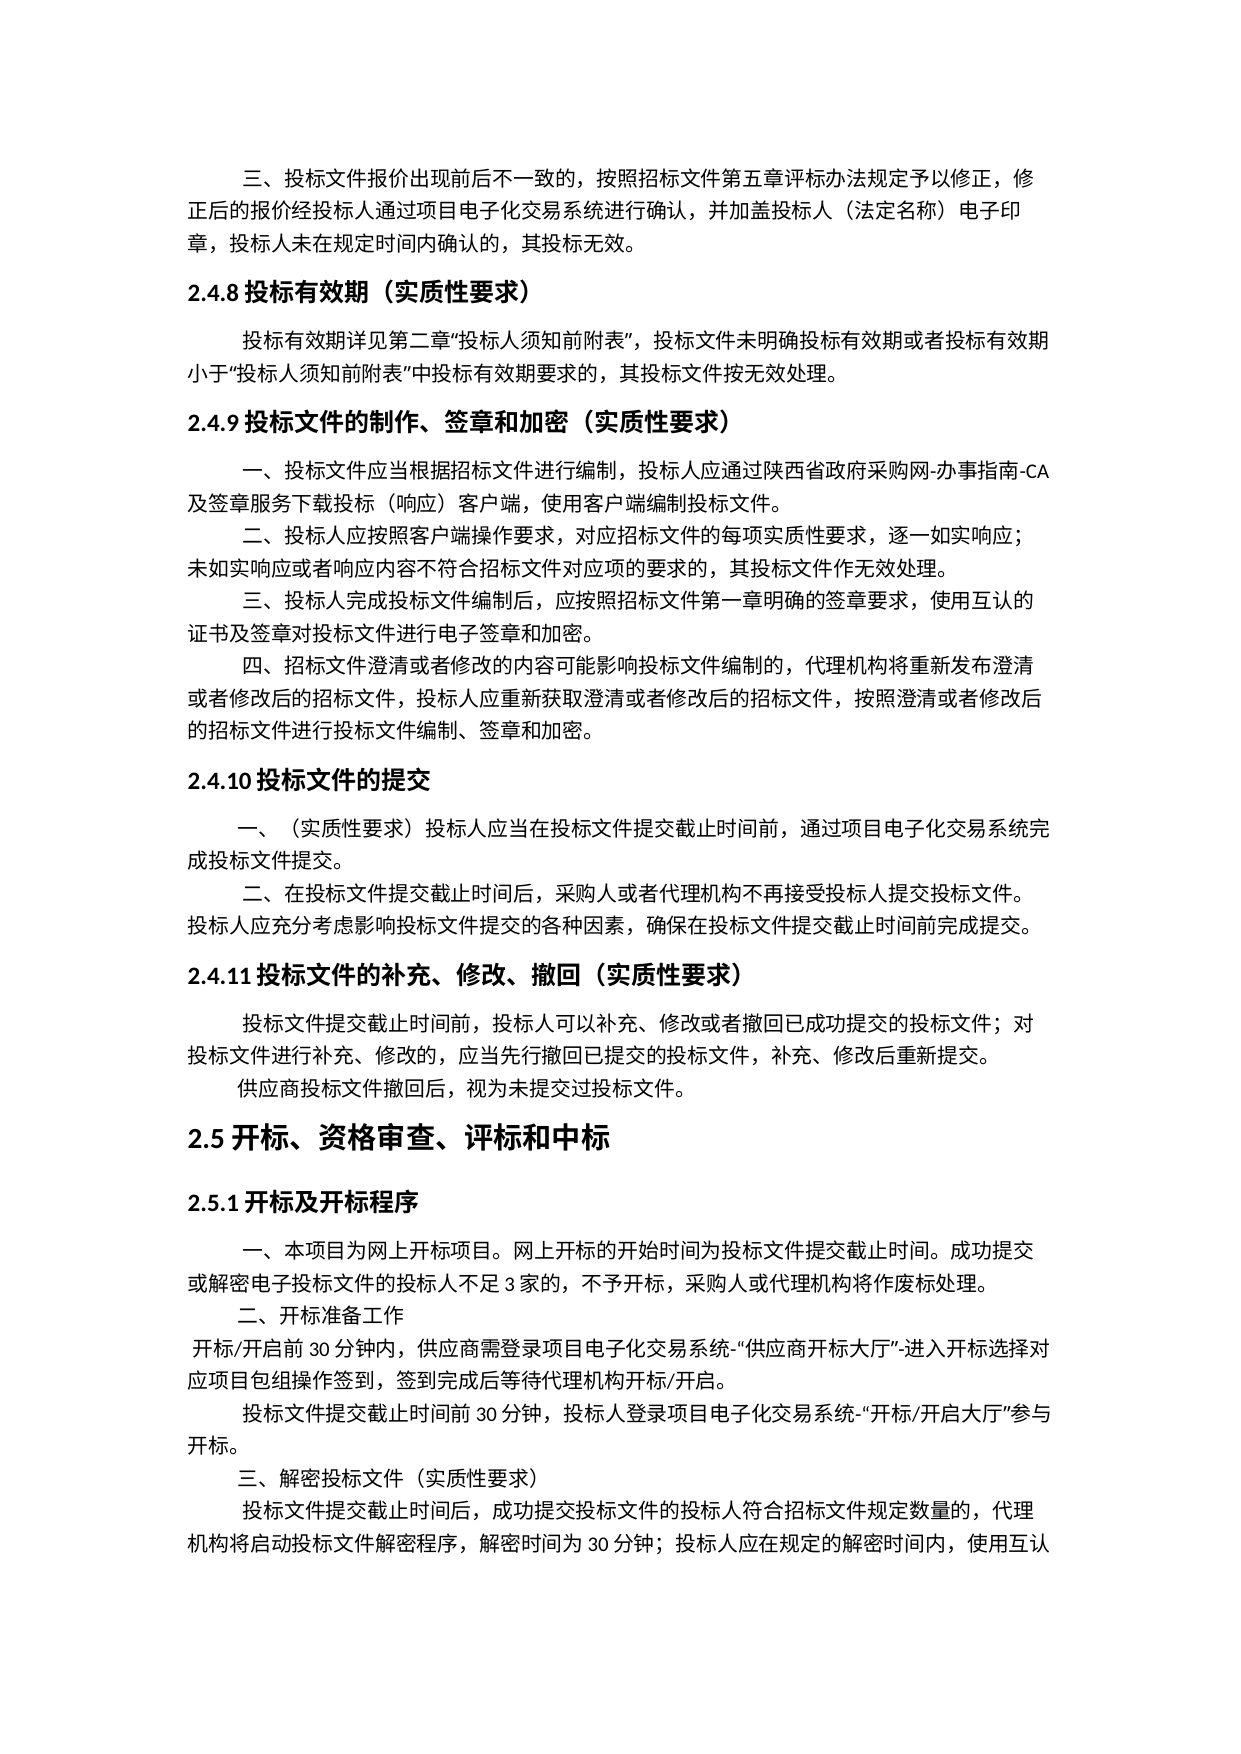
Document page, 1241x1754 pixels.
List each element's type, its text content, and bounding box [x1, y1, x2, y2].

text 三、投标人完成投标文件编制后，应按照招标文件第一章明确的签章要求，使用互认的证书及签章对投标文件进行电子签章和加密。 [187, 584, 1053, 649]
text 2.5.1开标及开标程序 [187, 1169, 1053, 1234]
text 一、本项目为网上开标项目。网上开标的开始时间为投标文件提交截止时间。成功提交或解密电子投标文件的投标人不足3家的，不予开标，采购人或代理机构将作废标处理。 [187, 1234, 1053, 1299]
text 四、招标文件澄清或者修改的内容可能影响投标文件编制的，代理机构将重新发布澄清或者修改后的招标文件，投标人应重新获取澄清或者修改后的招标文件，按照澄清或者修改后的招标文件进行投标文件编制、签章和加密。 [187, 649, 1053, 747]
text 投标文件提交截止时间前30分钟，投标人登录项目电子化交易系统-“开标/开启大厅”参与开标。 [187, 1397, 1053, 1462]
text 供应商投标文件撤回后，视为未提交过投标文件。 [187, 1072, 1053, 1104]
text 开标/开启前30分钟内，供应商需登录项目电子化交易系统-“供应商开标大厅”-进入开标选择对应项目包组操作签到，签到完成后等待代理机构开标/开启。 [187, 1332, 1053, 1397]
text 2.5开标、资格审查、评标和中标 [187, 1104, 1053, 1169]
text 二、在投标文件提交截止时间后，采购人或者代理机构不再接受投标人提交投标文件。投标人应充分考虑影响投标文件提交的各种因素，确保在投标文件提交截止时间前完成提交。 [187, 877, 1053, 942]
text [187, 1494, 1053, 1559]
text 一、投标文件应当根据招标文件进行编制，投标人应通过陕西省政府采购网-办事指南-CA及签章服务下载投标（响应）客户端，使用客户端编制投标文件。 [187, 454, 1053, 519]
text 2.4.8投标有效期（实质性要求） [187, 259, 1053, 324]
text 2.4.10投标文件的提交 [187, 747, 1053, 812]
text 2.4.9投标文件的制作、签章和加密（实质性要求） [187, 389, 1053, 454]
text 2.4.11投标文件的补充、修改、撤回（实质性要求） [187, 942, 1053, 1007]
text 三、投标文件报价出现前后不一致的，按照招标文件第五章评标办法规定予以修正，修正后的报价经投标人通过项目电子化交易系统进行确认，并加盖投标人（法定名称）电子印章，投标人未在规定时间内确认的，其投标无效。 [187, 162, 1053, 259]
text 二、开标准备工作 [187, 1299, 1053, 1332]
text 投标有效期详见第二章“投标人须知前附表”，投标文件未明确投标有效期或者投标有效期小于“投标人须知前附表”中投标有效期要求的，其投标文件按无效处理。 [187, 324, 1053, 389]
text 一、（实质性要求）投标人应当在投标文件提交截止时间前，通过项目电子化交易系统完成投标文件提交。 [187, 812, 1053, 877]
text 投标文件提交截止时间前，投标人可以补充、修改或者撤回已成功提交的投标文件；对投标文件进行补充、修改的，应当先行撤回已提交的投标文件，补充、修改后重新提交。 [187, 1007, 1053, 1072]
text 三、解密投标文件（实质性要求） [187, 1462, 1053, 1494]
text 二、投标人应按照客户端操作要求，对应招标文件的每项实质性要求，逐一如实响应；未如实响应或者响应内容不符合招标文件对应项的要求的，其投标文件作无效处理。 [187, 519, 1053, 584]
